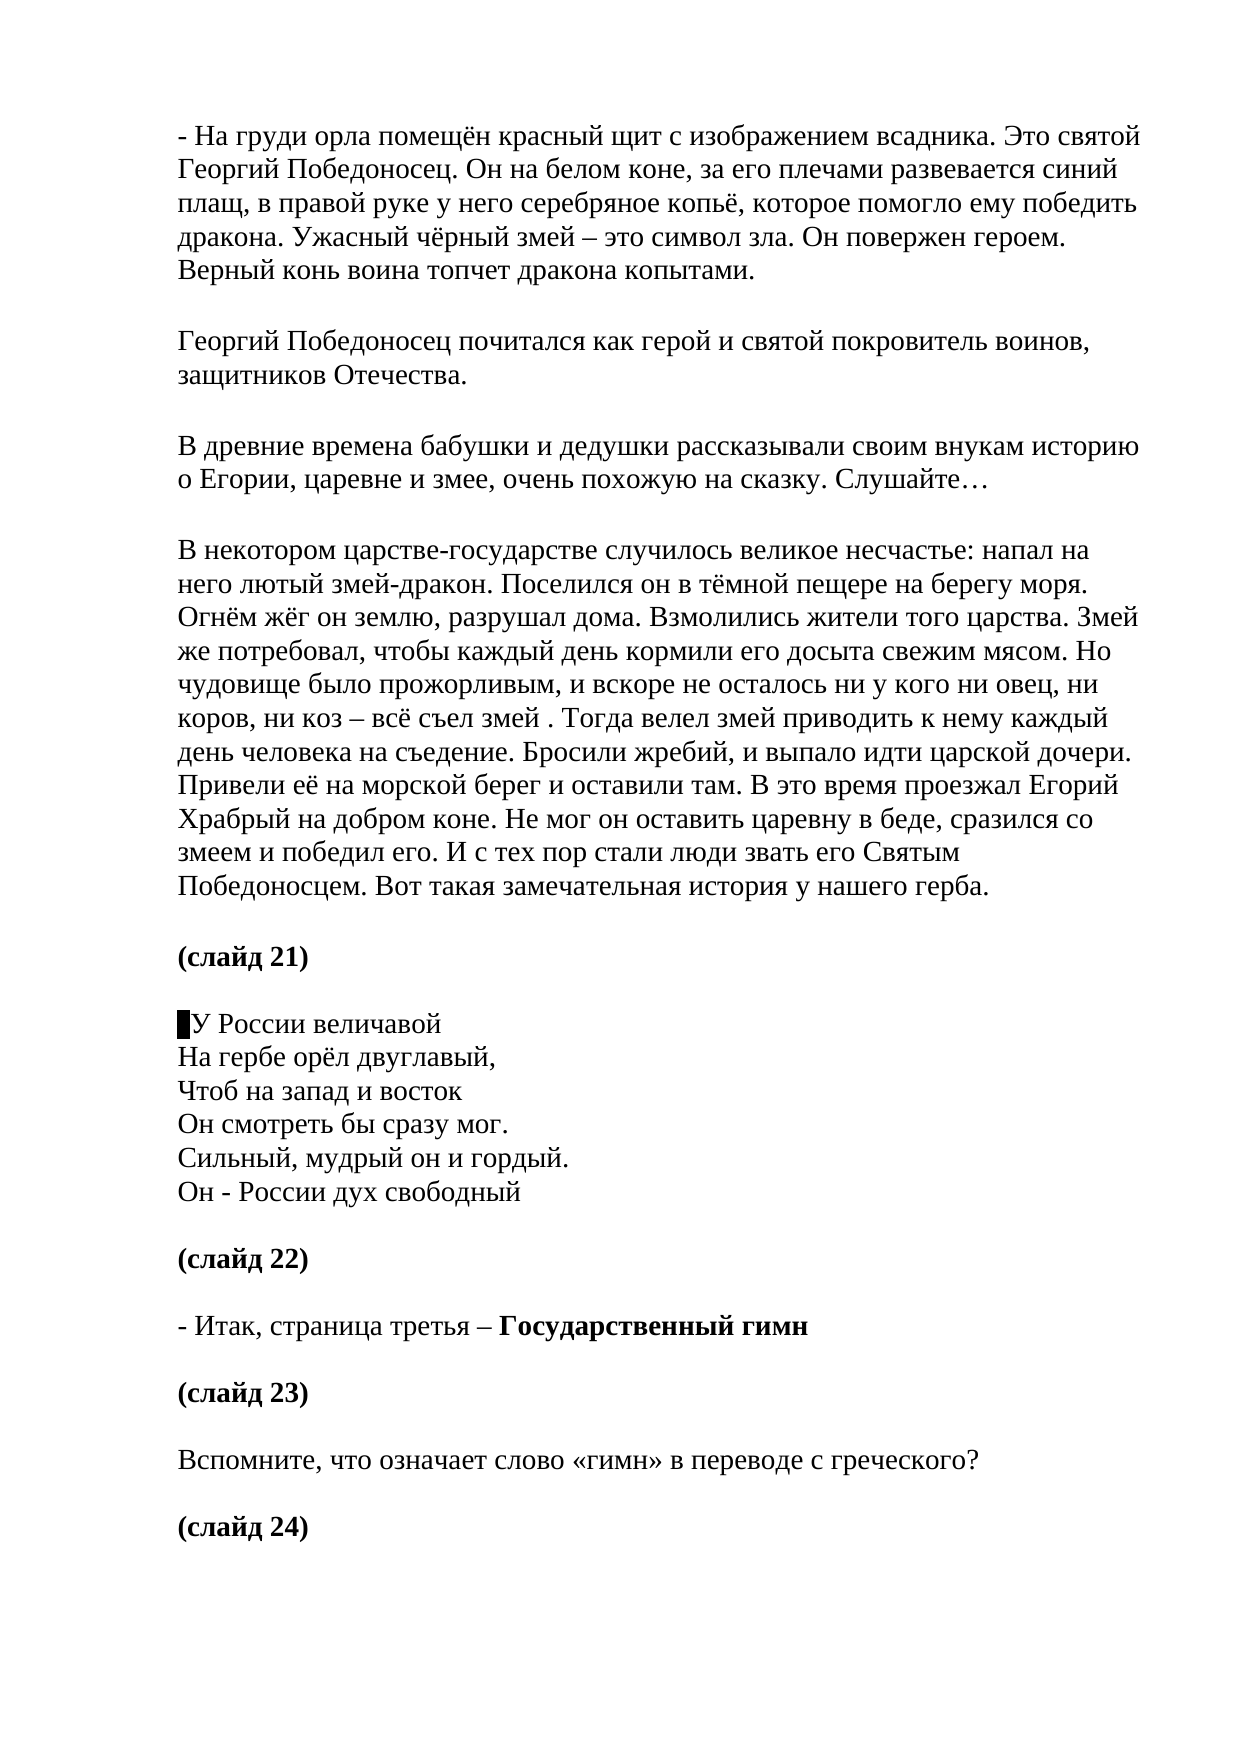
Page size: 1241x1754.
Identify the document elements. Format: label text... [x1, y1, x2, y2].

text Он - России дух свободный [177, 1174, 1152, 1207]
text - Итак, страница третья – Государственный гимн [177, 1308, 1152, 1341]
text В некотором царстве-государстве случилось великое несчастье: напал на него лютый змей-дракон. Поселился он в тёмной пещере на берегу моря. Огнём жёг он землю, разрушал дома. Взмолились жители того царства. Змей же потребовал, чтобы каждый день кормили его досыта свежим мясом. Но чудовище было прожорливым, и вскоре не осталось ни у кого ни овец, ни коров, ни коз – всё съел змей . Тогда велел змей приводить к нему каждый день человека на съедение. Бросили жребий, и выпало идти царской дочери. Привели её на морской берег и оставили там. В это время проезжал Егорий Храбрый на добром коне. Не мог он оставить царевну в беде, сразился со змеем и победил его. И с тех пор стали люди звать его Святым Победоносцем. Вот такая замечательная история у нашего герба. [177, 532, 1152, 901]
text (слайд 22) [177, 1241, 1152, 1274]
text Он смотреть бы сразу мог. [177, 1107, 1152, 1140]
text Чтоб на запад и восток [177, 1073, 1152, 1107]
text Вспомните, что означает слово «гимн» в переводе с греческого? [177, 1442, 1152, 1476]
text - На груди орла помещён красный щит с изображением всадника. Это святой Георгий Победоносец. Он на белом коне, за его плечами развевается синий плащ, в правой руке у него серебряное копьё, которое помогло ему победить дракона. Ужасный чёрный змей – это символ зла. Он повержен героем. Верный конь воина топчет дракона копытами. [177, 118, 1152, 286]
text На гербе орёл двуглавый, [177, 1039, 1152, 1073]
text (слайд 23) [177, 1375, 1152, 1408]
text (слайд 21) [177, 939, 1152, 972]
text Георгий Победоносец почитался как герой и святой покровитель воинов, защитников Отечества. [177, 323, 1152, 390]
text В древние времена бабушки и дедушки рассказывали своим внукам историю о Егории, царевне и змее, очень похожую на сказку. Слушайте… [177, 428, 1152, 495]
text Сильный, мудрый он и гордый. [177, 1140, 1152, 1174]
text 9У России величавой [177, 1006, 1152, 1039]
text (слайд 24) [177, 1509, 1152, 1543]
